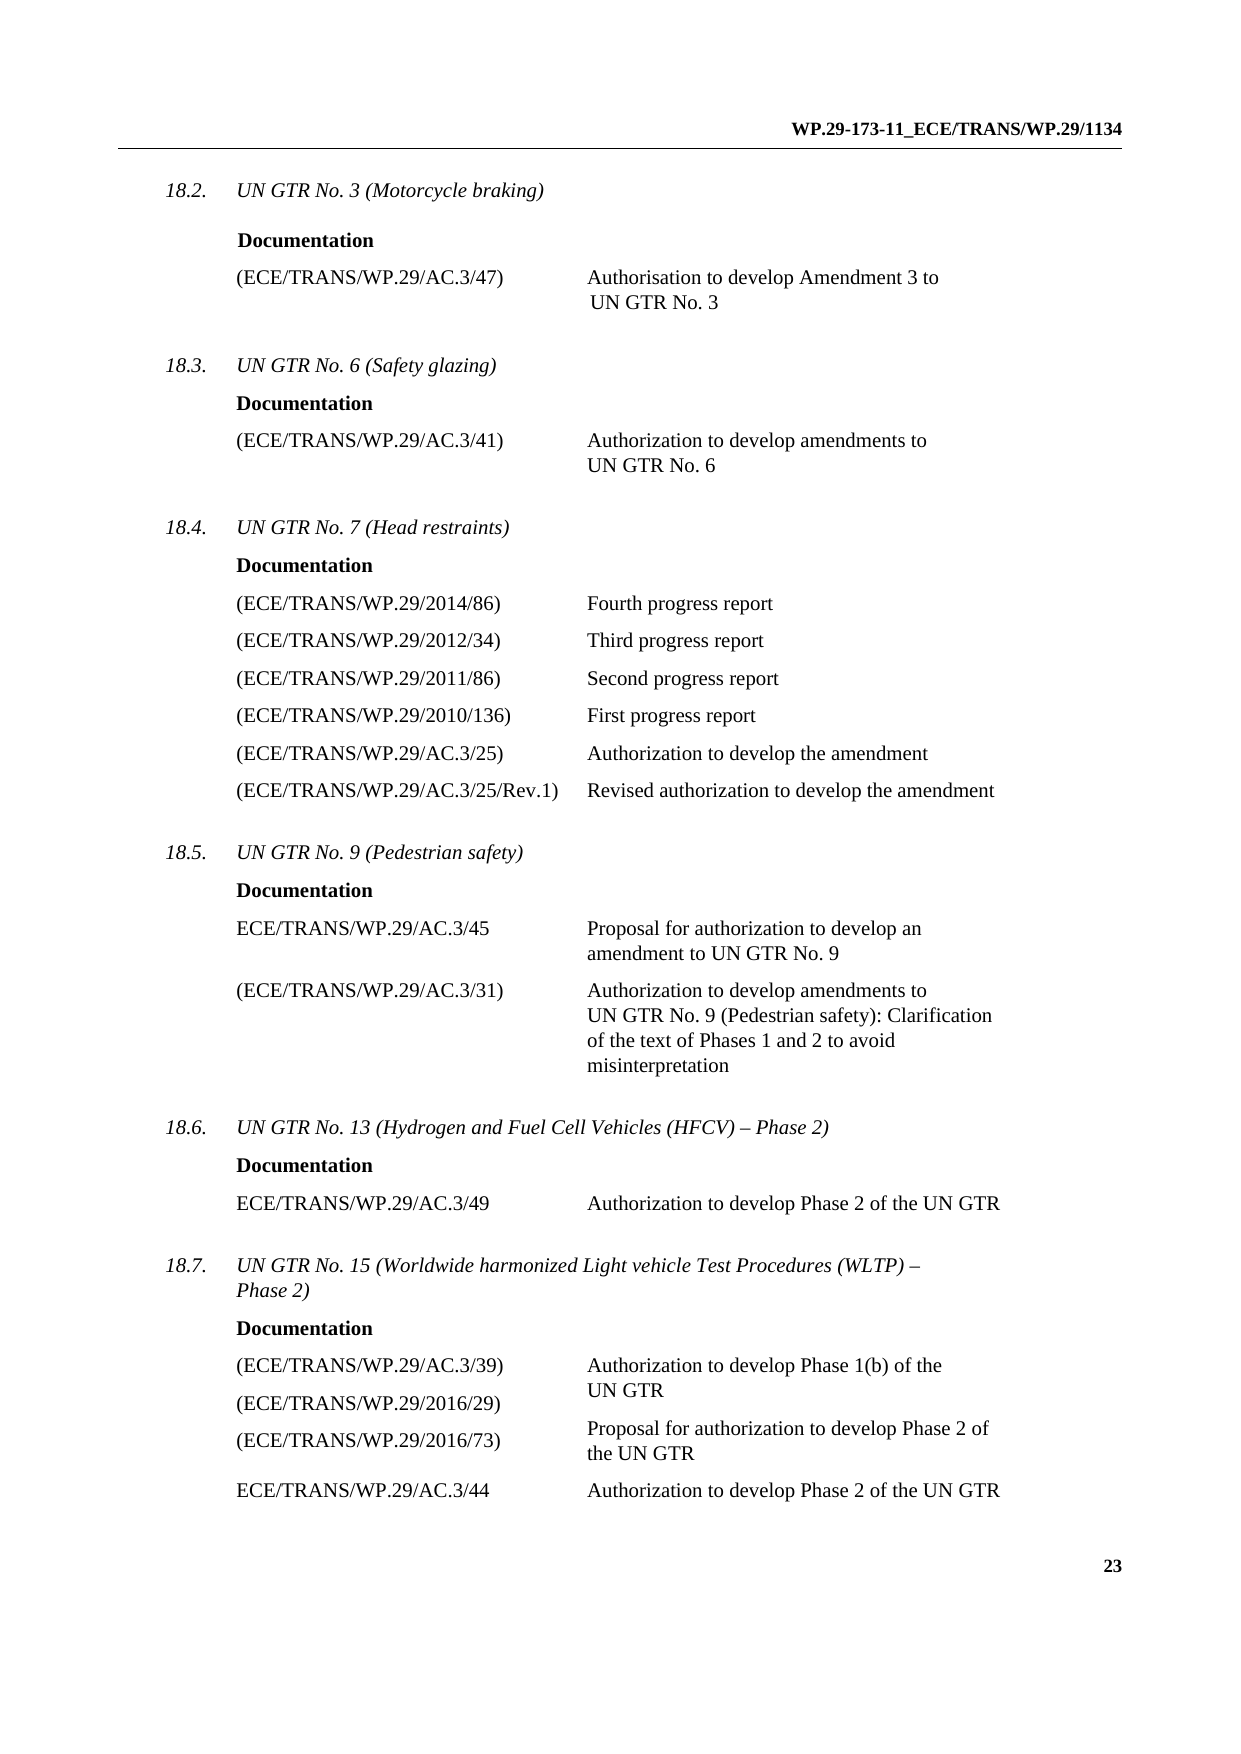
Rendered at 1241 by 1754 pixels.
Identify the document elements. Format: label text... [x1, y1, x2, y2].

text 18.4. UN GTR No. 7 (Head restraints) [118, 515, 1004, 540]
text 18.6. UN GTR No. 13 (Hydrogen and Fuel Cell Vehicles (HFCV) – Phase 2) [118, 1115, 1004, 1140]
table_cell Authorization to develop Phase 2 of the UN GTR [587, 1477, 1005, 1515]
text Documentation [236, 877, 1004, 902]
text Documentation [236, 1152, 1004, 1177]
text 18.3. UN GTR No. 6 (Safety glazing) [118, 352, 1004, 377]
table_header ECE/TRANS/WP.29/AC.3/45 [236, 915, 587, 977]
table_header (ECE/TRANS/WP.29/2014/86) (ECE/TRANS/WP.29/2012/34) (ECE/TRANS/WP.29/2011/86) (ECE/TRANS/WP.29/2010/136) (ECE/TRANS/WP.29/AC.3/25) (ECE/TRANS/WP.29/AC.3/25/Rev.1) [236, 590, 587, 815]
text 18.5. UN GTR No. 9 (Pedestrian safety) [118, 840, 1004, 865]
text Documentation [236, 227, 1004, 252]
table_header (ECE/TRANS/WP.29/AC.3/41) [236, 427, 587, 490]
table_header ECE/TRANS/WP.29/AC.3/49 [236, 1190, 587, 1227]
text 18.2. UN GTR No. 3 (Motorcycle braking) [118, 177, 1004, 202]
table_header Authorisation to develop Amendment 3 to UN GTR No. 3 [587, 265, 1003, 327]
table_header (ECE/TRANS/WP.29/AC.3/39) (ECE/TRANS/WP.29/2016/29) (ECE/TRANS/WP.29/2016/73) [236, 1352, 587, 1477]
text Documentation [236, 390, 1004, 415]
table_header Authorization to develop amendments to UN GTR No. 6 [587, 427, 1003, 490]
text Documentation [236, 1315, 1004, 1340]
table_cell Authorization to develop amendments to UN GTR No. 9 (Pedestrian safety): Clarification of the text of Phases 1 and 2 to avoid misinterpretation [587, 977, 1004, 1090]
table_header (ECE/TRANS/WP.29/AC.3/47) [236, 265, 587, 327]
text 18.7. UN GTR No. 15 (Worldwide harmonized Light vehicle Test Procedures (WLTP) – Phase 2) [118, 1252, 1004, 1302]
table_cell ECE/TRANS/WP.29/AC.3/44 [236, 1477, 587, 1515]
table_header Authorization to develop Phase 2 of the UN GTR [587, 1190, 1005, 1227]
table_header Proposal for authorization to develop an amendment to UN GTR No. 9 [587, 915, 1004, 977]
text Documentation [236, 552, 1004, 577]
table_cell (ECE/TRANS/WP.29/AC.3/31) [236, 977, 587, 1090]
table_header Authorization to develop Phase 1(b) of the UN GTR Proposal for authorization to develop Phase 2 of the UN GTR [587, 1352, 1005, 1477]
table_header Fourth progress report Third progress report Second progress report First progress report Authorization to develop the amendment Revised authorization to develop the amendment [587, 590, 1004, 815]
